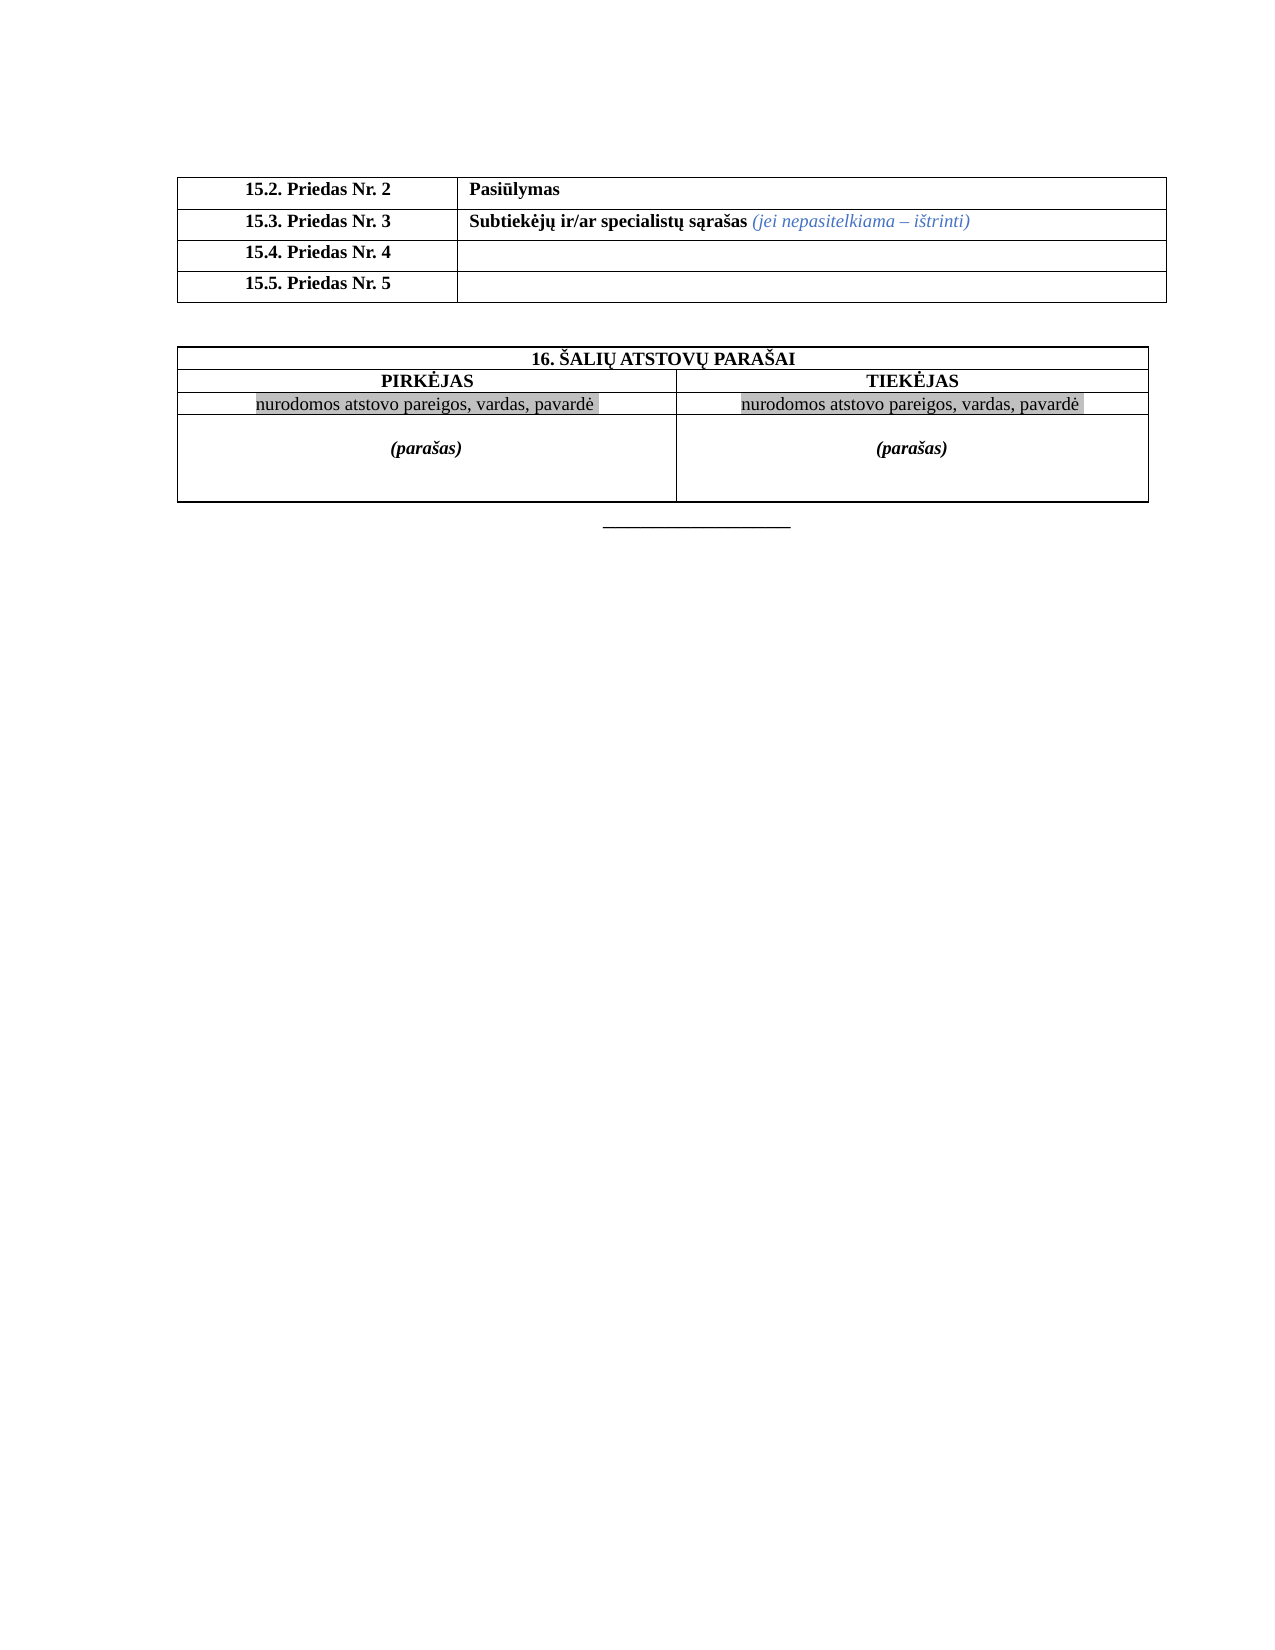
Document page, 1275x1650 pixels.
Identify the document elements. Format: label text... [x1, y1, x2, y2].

table_cell [458, 241, 1166, 271]
table_cell Subtiekėjų ir/ar specialistų sąrašas (jei nepasitelkiama – ištrinti) [458, 210, 1166, 240]
table_cell PIRKĖJAS [178, 370, 676, 392]
table_cell 15.3. Priedas Nr. 3 [178, 210, 457, 240]
table_cell TIEKĖJAS [677, 370, 1148, 392]
table_cell (parašas) [677, 415, 1148, 501]
table_cell 15.5. Priedas Nr. 5 [178, 272, 457, 302]
table_cell 15.4. Priedas Nr. 4 [178, 241, 457, 271]
table_cell [599, 393, 676, 414]
table_cell Pasiūlymas [458, 178, 1166, 208]
table_cell [178, 393, 256, 414]
text _______________ [177, 502, 1216, 531]
table_header 16. ŠALIŲ ATSTOVŲ PARAŠAI [178, 348, 1148, 369]
table_cell [677, 393, 741, 414]
table_cell (parašas) [178, 415, 676, 501]
table_cell [458, 272, 1166, 302]
table_cell 15.2. Priedas Nr. 2 [178, 178, 457, 208]
table_cell [1084, 393, 1148, 414]
